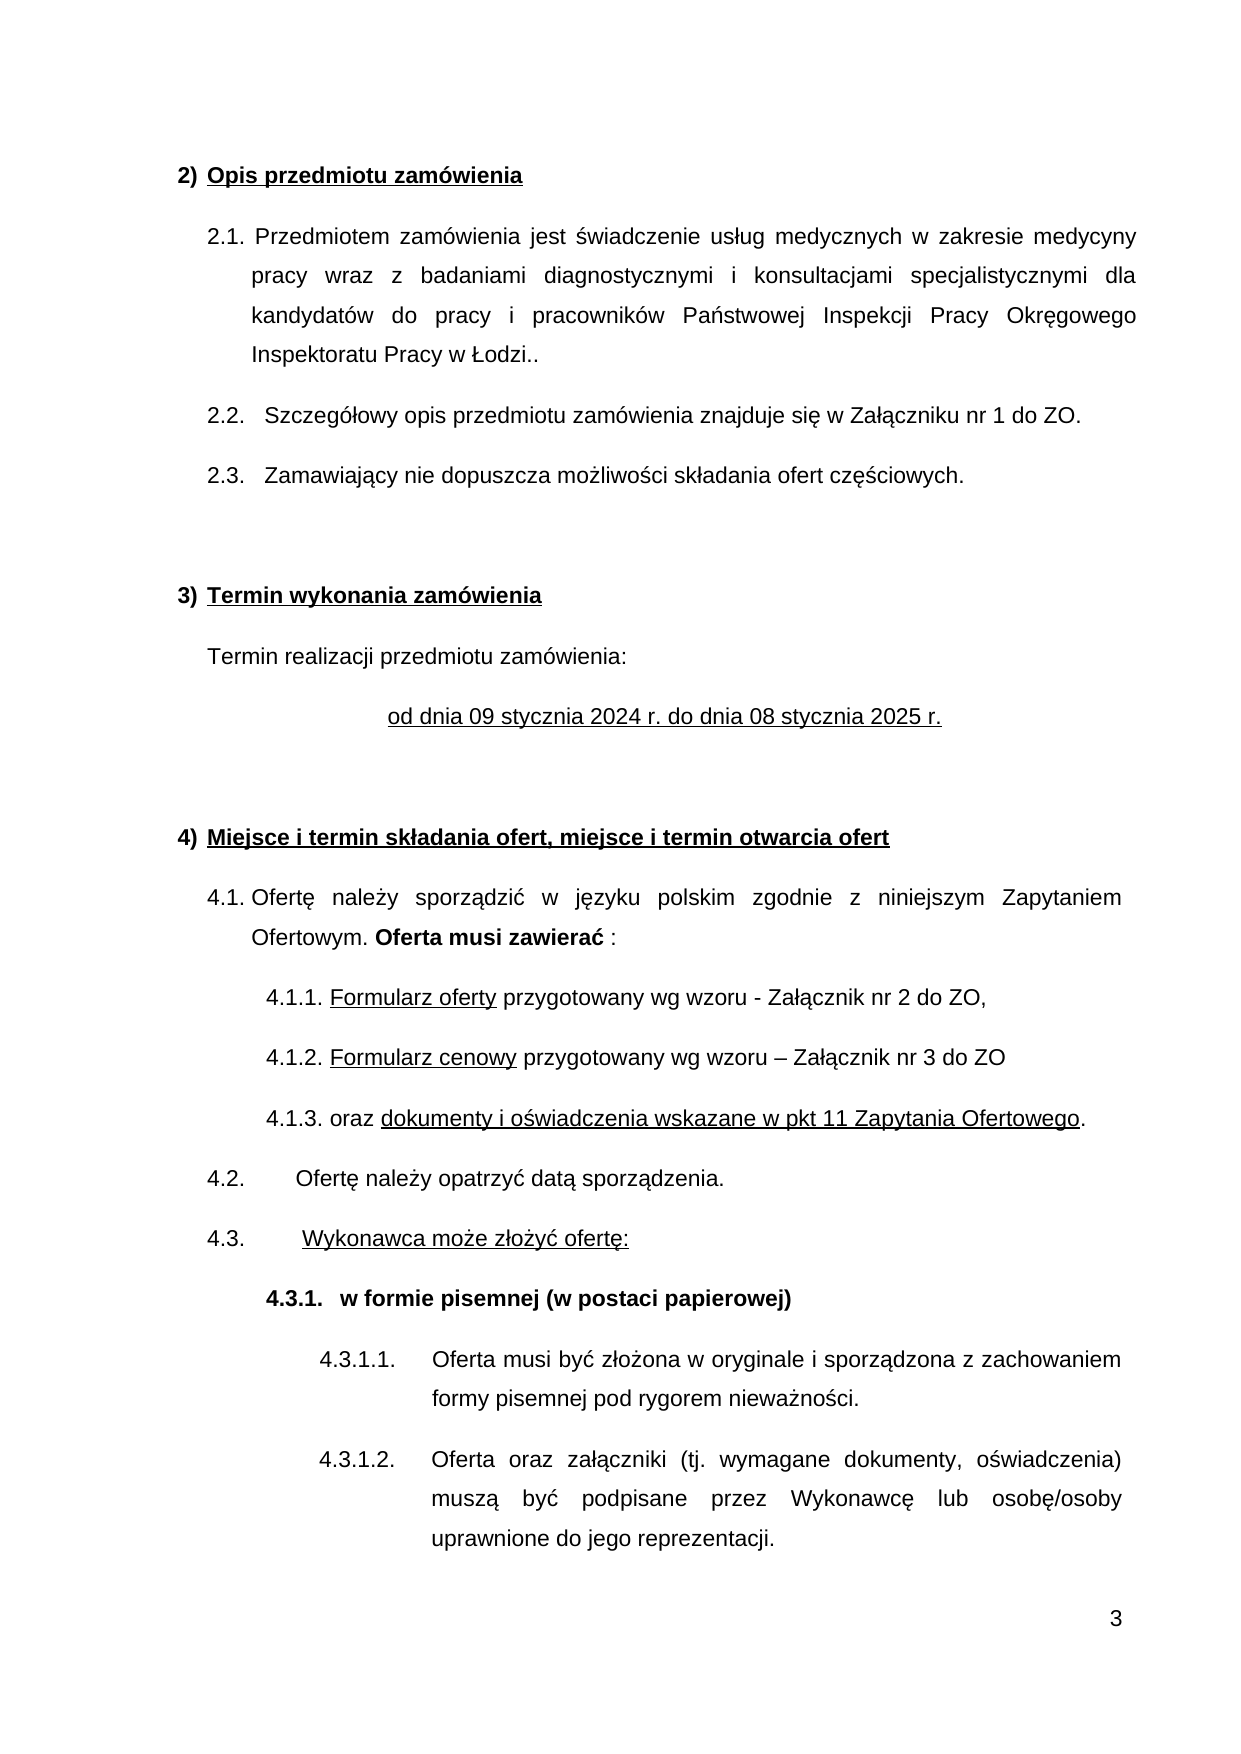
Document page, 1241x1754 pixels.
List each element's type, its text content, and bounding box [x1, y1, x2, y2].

list w formie pisemnej (w postaci papierowej) [266, 1285, 1122, 1312]
list Termin wykonania zamówienia [177, 582, 1122, 609]
text 4.1.3. oraz dokumenty i oświadczenia wskazane w pkt 11 Zapytania Ofertowego. [266, 1104, 1122, 1131]
list Oferta oraz załączniki (tj. wymagane dokumenty, oświadczenia) muszą być podpisane przez Wykonawcę lub osobę/osoby uprawnione do jego reprezentacji. [319, 1446, 1122, 1551]
list Wykonawca może złożyć ofertę: [207, 1225, 1122, 1251]
text 2.1. Przedmiotem zamówienia jest świadczenie usług medycznych w zakresie medycyny pracy wraz z badaniami diagnostycznymi i konsultacjami specjalistycznymi dla kandydatów do pracy i pracowników Państwowej Inspekcji Pracy Okręgowego Inspektoratu Pracy w Łodzi.. [207, 223, 1137, 368]
text Termin realizacji przedmiotu zamówienia: [207, 643, 1122, 669]
text od dnia 09 stycznia 2024 r. do dnia 08 stycznia 2025 r. [207, 703, 1122, 729]
list Ofertę należy sporządzić w języku polskim zgodnie z niniejszym Zapytaniem Ofertowym. Oferta musi zawierać : [207, 884, 1122, 950]
text 4.1.2. Formularz cenowy przygotowany wg wzoru – Załącznik nr 3 do ZO [266, 1044, 1122, 1071]
list Oferta musi być złożona w oryginale i sporządzona z zachowaniem formy pisemnej pod rygorem nieważności. [319, 1346, 1122, 1412]
list Miejsce i termin składania ofert, miejsce i termin otwarcia ofert [177, 824, 1122, 850]
list Opis przedmiotu zamówienia [177, 162, 1122, 189]
list Ofertę należy opatrzyć datą sporządzenia. [207, 1165, 1122, 1191]
text 4.1.1. Formularz oferty przygotowany wg wzoru - Załącznik nr 2 do ZO, [266, 984, 1122, 1010]
list 2.3. Zamawiający nie dopuszcza możliwości składania ofert częściowych. [207, 462, 1122, 488]
text 2.2. Szczegółowy opis przedmiotu zamówienia znajduje się w Załączniku nr 1 do ZO. [207, 402, 1137, 428]
